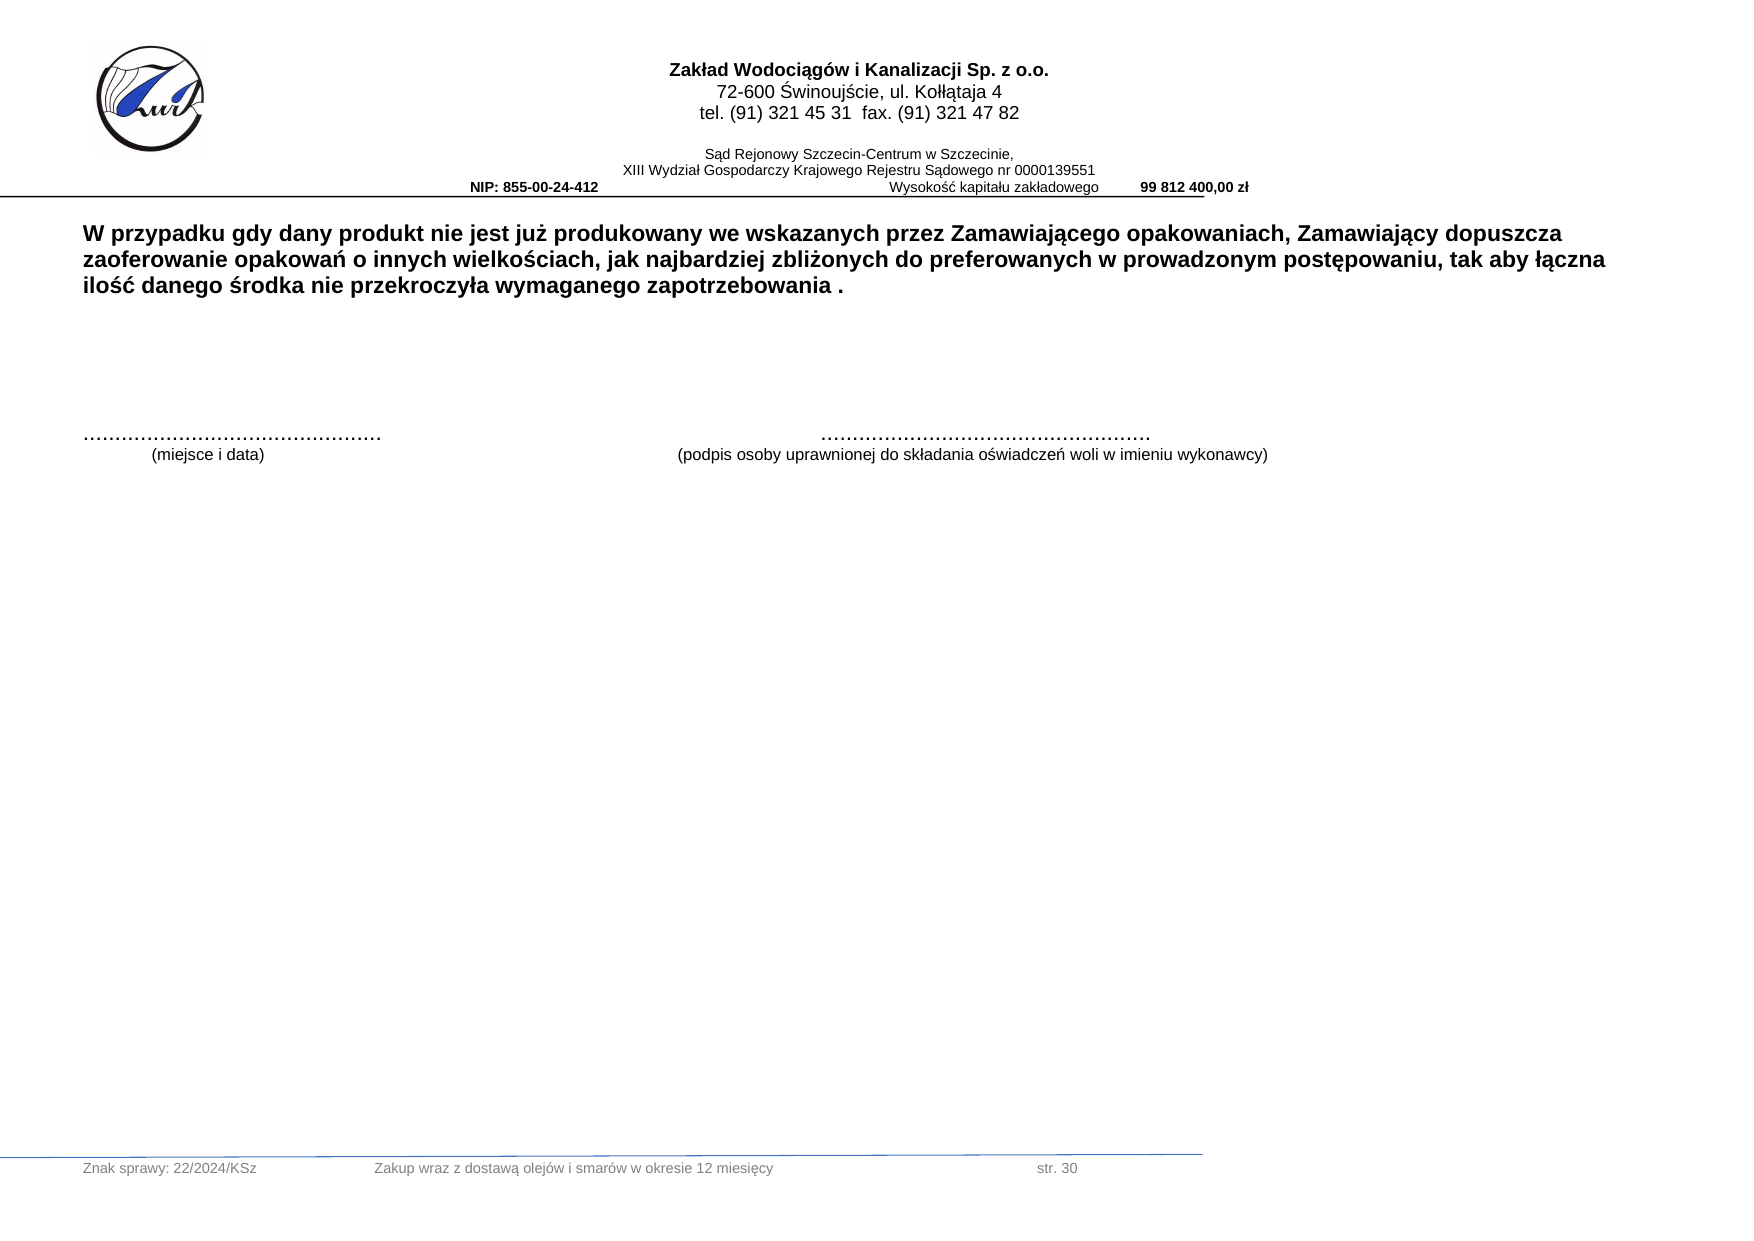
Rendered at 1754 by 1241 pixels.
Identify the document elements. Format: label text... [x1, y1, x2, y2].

text (miejsce i data) (podpis osoby uprawnionej do składania oświadczeń woli w imieniu wykonawcy) [151, 445, 1636, 464]
text ............................................... .................................................... [83, 419, 1636, 445]
text W przypadku gdy dany produkt nie jest już produkowany we wskazanych przez Zamawiającego opakowaniach, Zamawiający dopuszcza zaoferowanie opakowań o innych wielkościach, jak najbardziej zbliżonych do preferowanych w prowadzonym postępowaniu, tak aby łączna ilość danego środka nie przekroczyła wymaganego zapotrzebowania . [83, 219, 1636, 299]
picture [93, 42, 207, 156]
